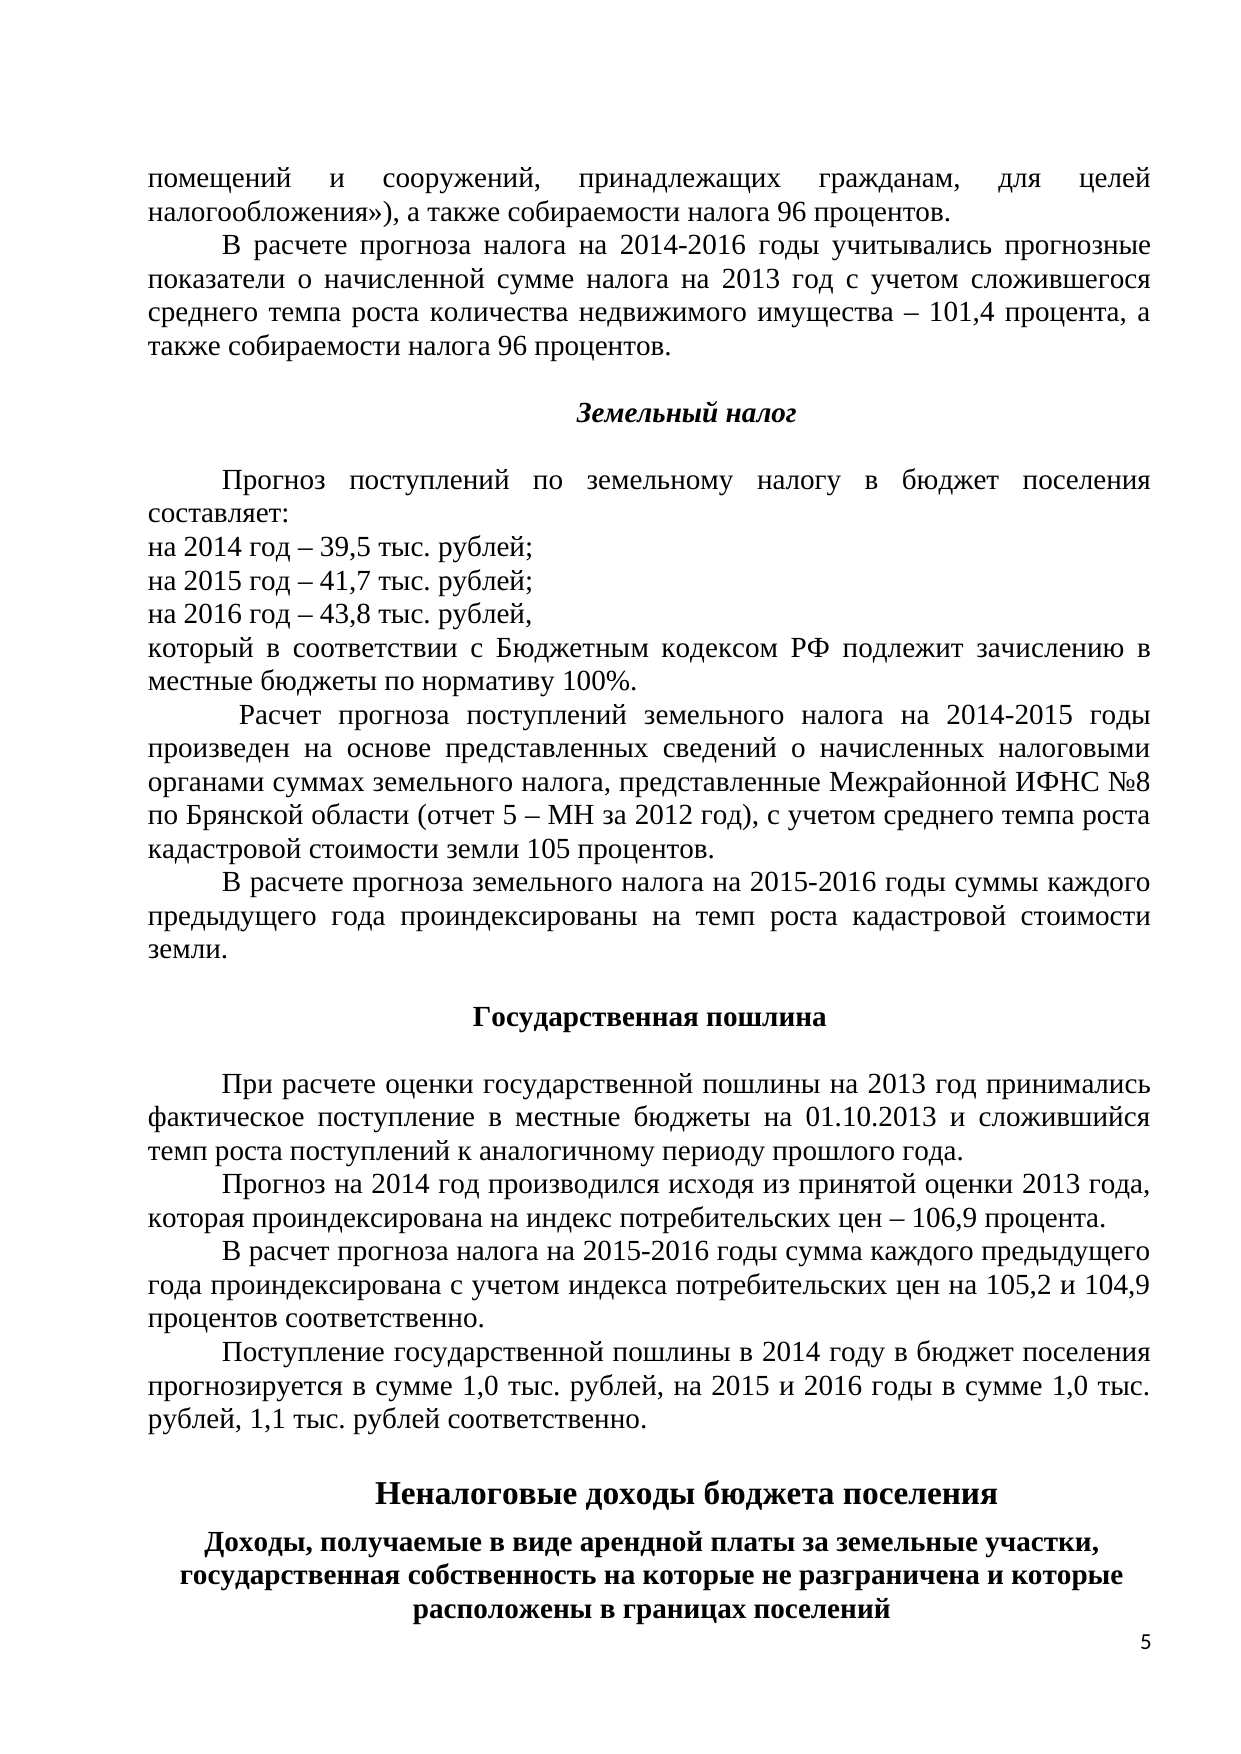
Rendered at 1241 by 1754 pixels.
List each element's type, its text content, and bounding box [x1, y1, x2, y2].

text который в соответствии с Бюджетным кодексом РФ подлежит зачислению в местные бюджеты по нормативу 100%. [148, 630, 1152, 697]
text Земельный налог [148, 395, 1152, 428]
text В расчет прогноза налога на 2015-2016 годы сумма каждого предыдущего года проиндексирована с учетом индекса потребительских цен на 105,2 и 104,9 процентов соответственно. [148, 1233, 1152, 1334]
text Прогноз поступлений по земельному налогу в бюджет поселения составляет: [148, 462, 1152, 529]
text на 2016 год – 43,8 тыс. рублей, [148, 596, 1152, 630]
text на 2014 год – 39,5 тыс. рублей; [148, 529, 1152, 563]
text на 2015 год – 41,7 тыс. рублей; [148, 563, 1152, 596]
text Прогноз на 2014 год производился исходя из принятой оценки 2013 года, которая проиндексирована на индекс потребительских цен – 106,9 процента. [148, 1166, 1152, 1233]
text В расчете прогноза земельного налога на 2015-2016 годы суммы каждого предыдущего года проиндексированы на темп роста кадастровой стоимости земли. [148, 864, 1152, 965]
subtitle Государственная пошлина [148, 999, 1152, 1032]
text Неналоговые доходы бюджета поселения [148, 1473, 1152, 1511]
text Доходы, получаемые в виде арендной платы за земельные участки, государственная собственность на которые не разграничена и которые расположены в границах поселений [148, 1524, 1156, 1624]
text Расчет прогноза поступлений земельного налога на 2014-2015 годы произведен на основе представленных сведений о начисленных налоговыми органами суммах земельного налога, представленные Межрайонной ИФНС №8 по Брянской области (отчет 5 – МН за 2012 год), с учетом среднего темпа роста кадастровой стоимости земли 105 процентов. [148, 697, 1152, 864]
text Поступление государственной пошлины в 2014 году в бюджет поселения прогнозируется в сумме 1,0 тыс. рублей, на 2015 и 2016 годы в сумме 1,0 тыс. рублей, 1,1 тыс. рублей соответственно. [148, 1334, 1152, 1435]
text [148, 160, 1152, 227]
text В расчете прогноза налога на 2014-2016 годы учитывались прогнозные показатели о начисленной сумме налога на 2013 год с учетом сложившегося среднего темпа роста количества недвижимого имущества – 101,4 процента, а также собираемости налога 96 процентов. [148, 227, 1152, 361]
text При расчете оценки государственной пошлины на 2013 год принимались фактическое поступление в местные бюджеты на 01.10.2013 и сложившийся темп роста поступлений к аналогичному периоду прошлого года. [148, 1066, 1152, 1166]
